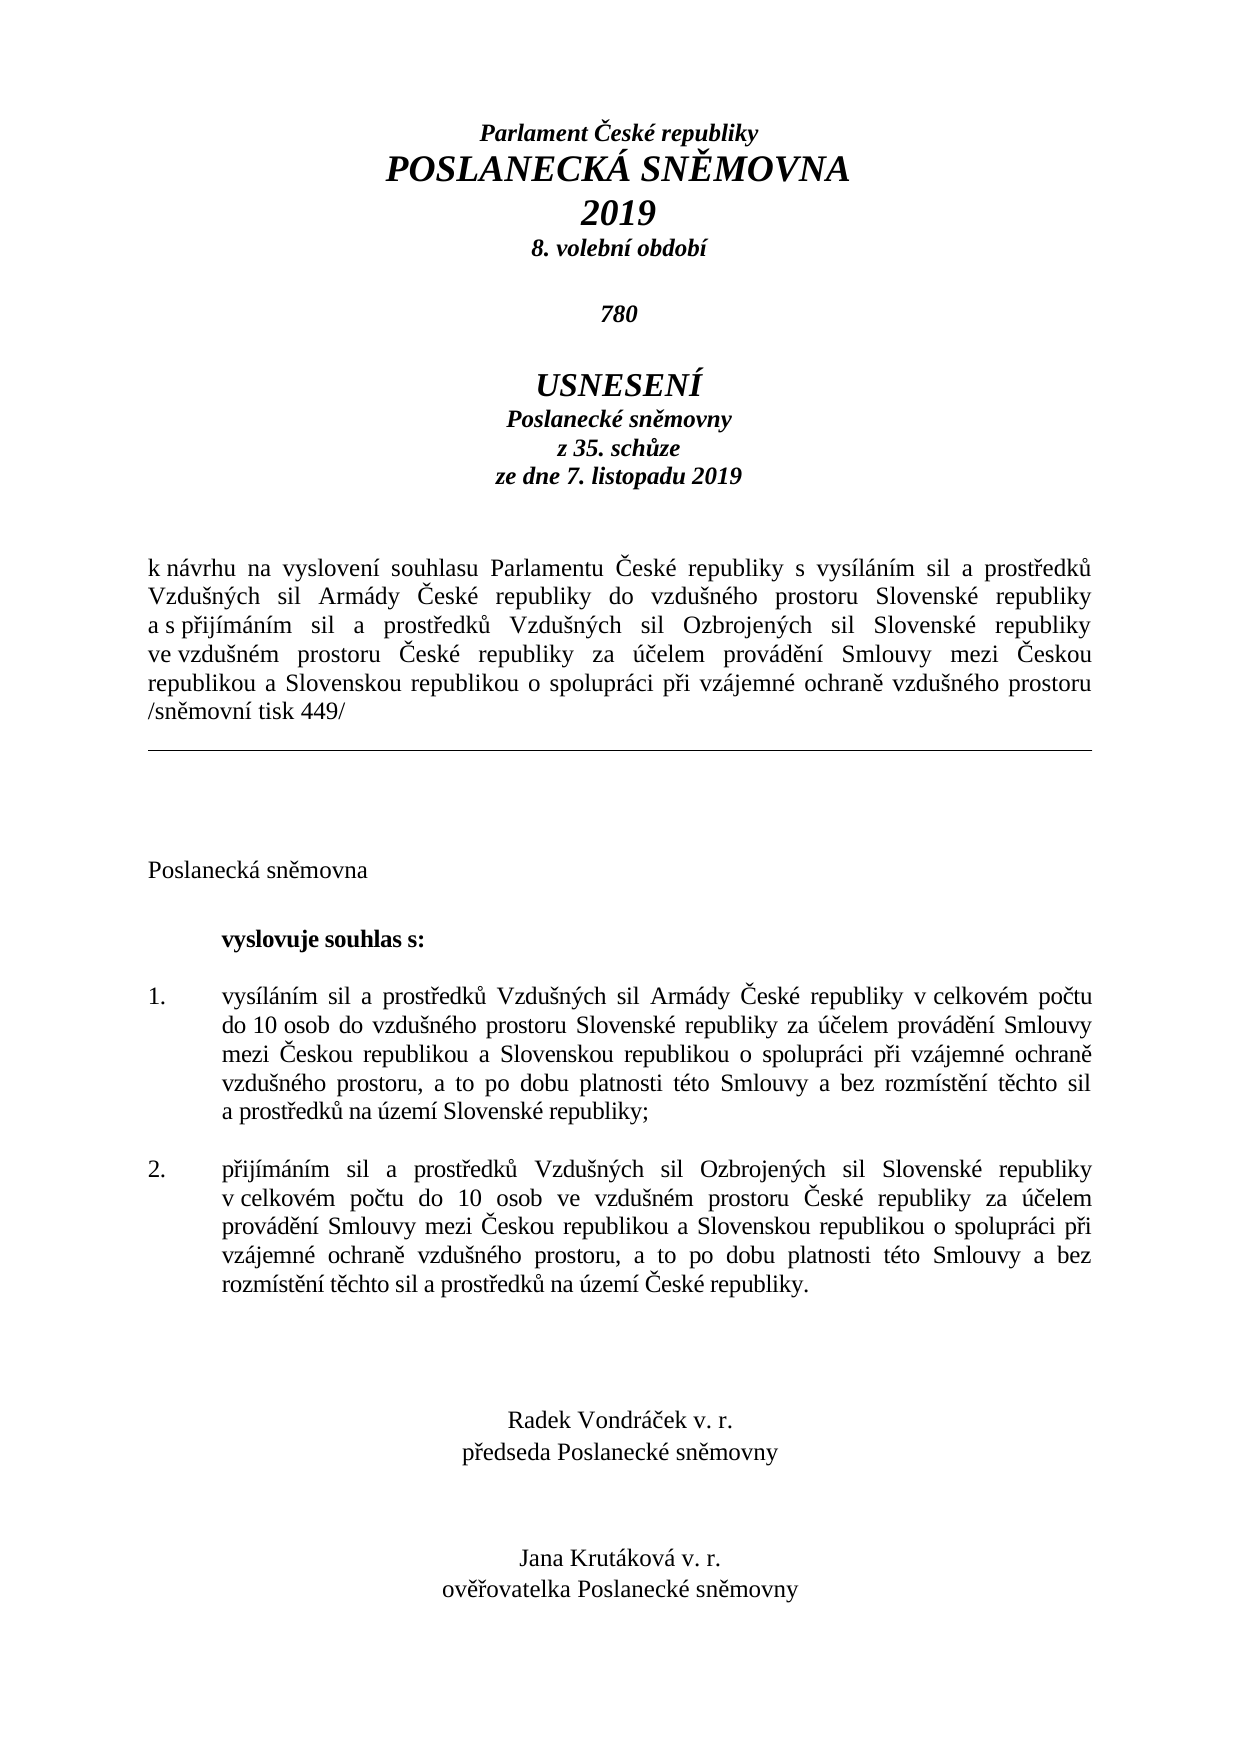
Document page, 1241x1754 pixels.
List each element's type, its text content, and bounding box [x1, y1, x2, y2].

text ověřovatelka Poslanecké sněmovny [148, 1574, 1092, 1602]
text USNESENÍ [148, 366, 1092, 404]
text Parlament České republiky [148, 118, 1092, 147]
text 2019 [148, 190, 1092, 233]
text předseda Poslanecké sněmovny [148, 1437, 1092, 1465]
text 2. přijímáním sil a prostředků Vzdušných sil Ozbrojených sil Slovenské republiky v celkovém počtu do 10 osob ve vzdušném prostoru České republiky za účelem provádění Smlouvy mezi Českou republikou a Slovenskou republikou o spolupráci při vzájemné ochraně vzdušného prostoru, a to po dobu platnosti této Smlouvy a bez rozmístění těchto sil a prostředků na území České republiky. [148, 1154, 1092, 1298]
text Jana Krutáková v. r. [148, 1543, 1092, 1571]
text 8. volební období [148, 233, 1092, 262]
text 780 [148, 299, 1092, 328]
text 1. vysíláním sil a prostředků Vzdušných sil Armády České republiky v celkovém počtu do 10 osob do vzdušného prostoru Slovenské republiky za účelem provádění Smlouvy mezi Českou republikou a Slovenskou republikou o spolupráci při vzájemné ochraně vzdušného prostoru, a to po dobu platnosti této Smlouvy a bez rozmístění těchto sil a prostředků na území Slovenské republiky; [148, 981, 1092, 1125]
text Radek Vondráček v. r. [148, 1406, 1092, 1434]
text vyslovuje souhlas s: [148, 924, 1092, 953]
text POSLANECKÁ SNĚMOVNA [148, 147, 1092, 190]
text ze dne 7. listopadu 2019 [148, 461, 1092, 490]
text z 35. schůze [148, 433, 1092, 461]
text Poslanecké sněmovny [148, 404, 1092, 433]
text Poslanecká sněmovna [148, 855, 1092, 884]
text k návrhu na vyslovení souhlasu Parlamentu České republiky s vysíláním sil a prostředků Vzdušných sil Armády České republiky do vzdušného prostoru Slovenské republiky a s přijímáním sil a prostředků Vzdušných sil Ozbrojených sil Slovenské republiky ve vzdušném prostoru České republiky za účelem provádění Smlouvy mezi Českou republikou a Slovenskou republikou o spolupráci při vzájemné ochraně vzdušného prostoru /sněmovní tisk 449/ [148, 553, 1092, 750]
